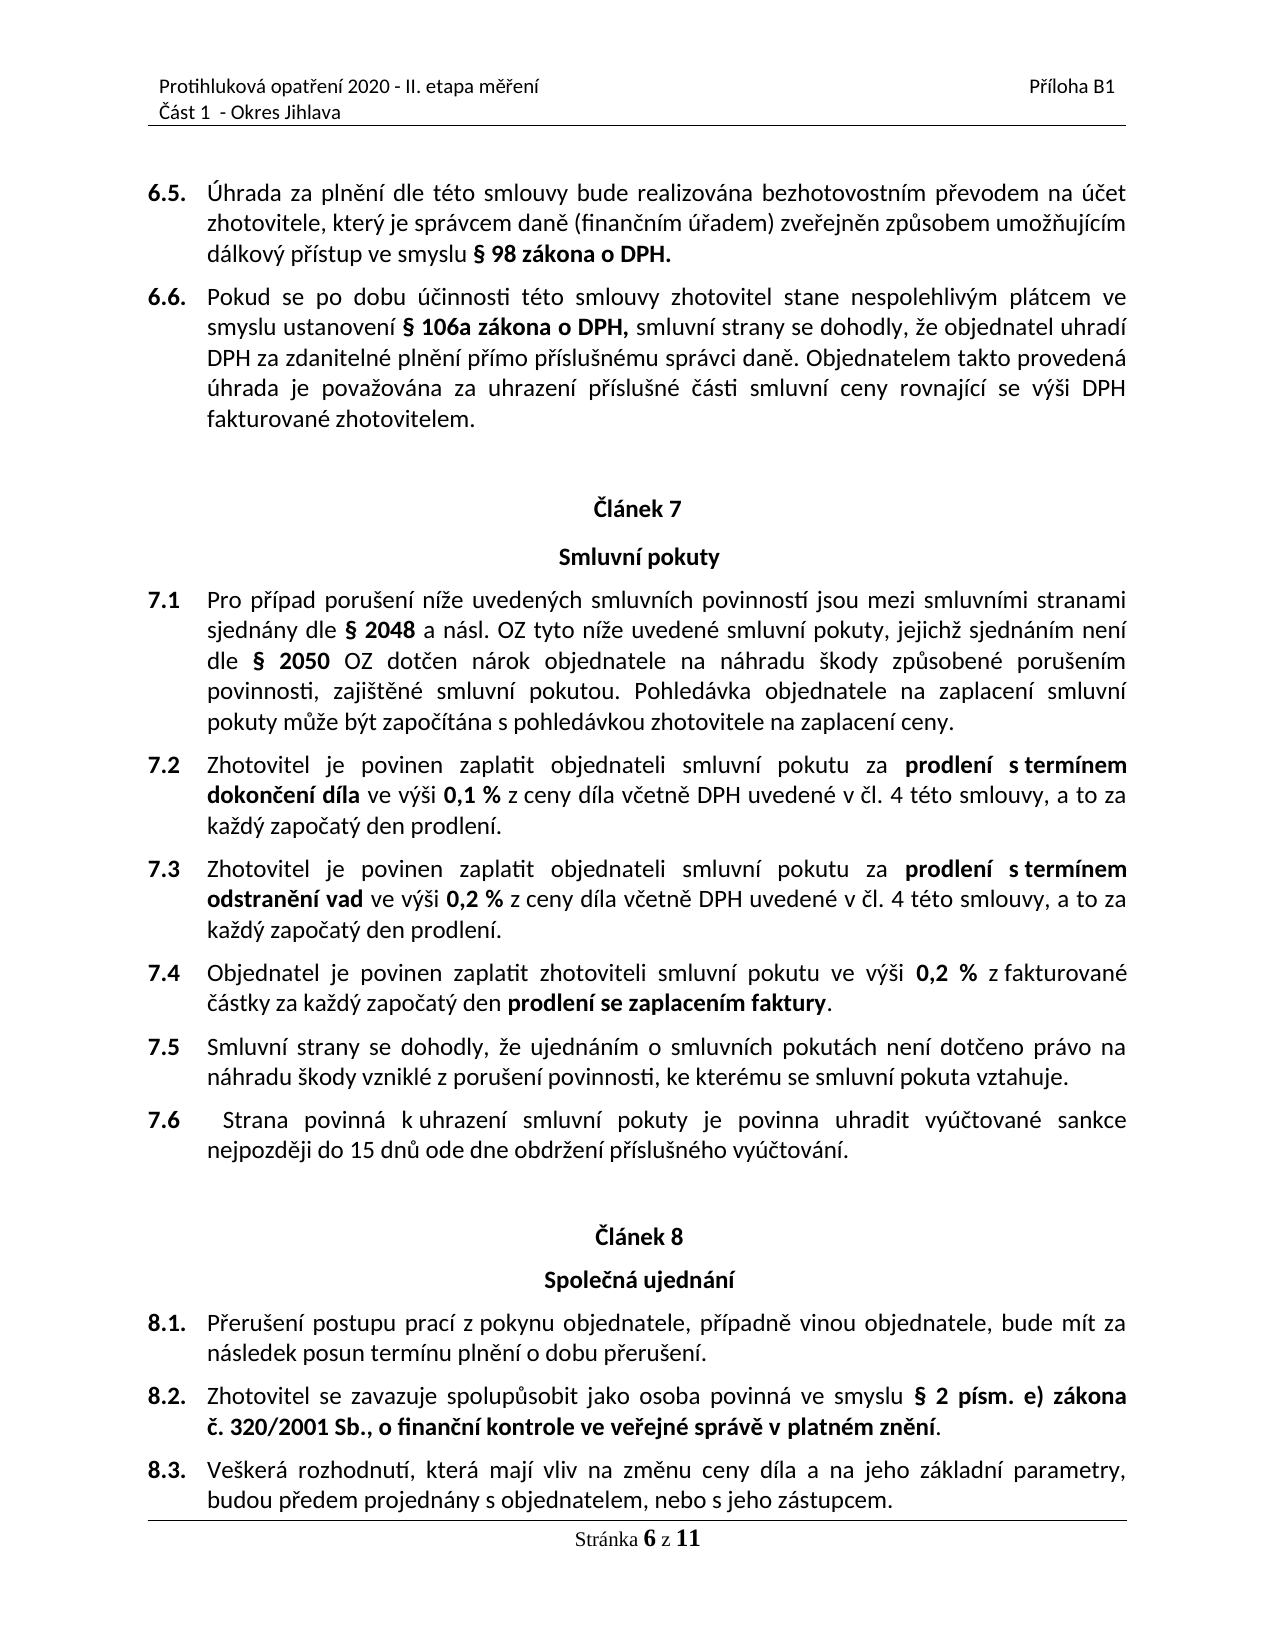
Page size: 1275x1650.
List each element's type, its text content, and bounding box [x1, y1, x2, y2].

list Pokud se po dobu účinnosti této smlouvy zhotovitel stane nespolehlivým plátcem ve smyslu ustanovení § 106a zákona o DPH, smluvní strany se dohodly, že objednatel uhradí DPH za zdanitelné plnění přímo příslušnému správci daně. Objednatelem takto provedená úhrada je považována za uhrazení příslušné části smluvní ceny rovnající se výši DPH fakturované zhotovitelem. [148, 281, 1127, 433]
list Článek 7 [148, 493, 1127, 524]
list Zhotovitel je povinen zaplatit objednateli smluvní pokutu za prodlení s termínem dokončení díla ve výši 0,1 % z ceny díla včetně DPH uvedené v čl. 4 této smlouvy, a to za každý započatý den prodlení. [148, 749, 1127, 841]
list Zhotovitel se zavazuje spolupůsobit jako osoba povinná ve smyslu § 2 písm. e) zákona č. 320/2001 Sb., o finanční kontrole ve veřejné správě v platném znění. [148, 1380, 1127, 1441]
list Smluvní strany se dohodly, že ujednáním o smluvních pokutách není dotčeno právo na náhradu škody vzniklé z porušení povinnosti, ke kterému se smluvní pokuta vztahuje. [148, 1031, 1127, 1092]
list Společná ujednání [148, 1264, 1131, 1294]
list Smluvní pokuty [148, 541, 1131, 571]
list Veškerá rozhodnutí, která mají vliv na změnu ceny díla a na jeho základní parametry, budou předem projednány s objednatelem, nebo s jeho zástupcem. [148, 1454, 1127, 1515]
list Zhotovitel je povinen zaplatit objednateli smluvní pokutu za prodlení s termínem odstranění vad ve výši 0,2 % z ceny díla včetně DPH uvedené v čl. 4 této smlouvy, a to za každý započatý den prodlení. [148, 853, 1127, 944]
list Pro případ porušení níže uvedených smluvních povinností jsou mezi smluvními stranami sjednány dle § 2048 a násl. OZ tyto níže uvedené smluvní pokuty, jejichž sjednáním není dle § 2050 OZ dotčen nárok objednatele na náhradu škody způsobené porušením povinnosti, zajištěné smluvní pokutou. Pohledávka objednatele na zaplacení smluvní pokuty může být započítána s pohledávkou zhotovitele na zaplacení ceny. [148, 584, 1127, 736]
list Objednatel je povinen zaplatit zhotoviteli smluvní pokutu ve výši 0,2 % z fakturované částky za každý započatý den prodlení se zaplacením faktury. [148, 957, 1127, 1018]
list Přerušení postupu prací z pokynu objednatele, případně vinou objednatele, bude mít za následek posun termínu plnění o dobu přerušení. [148, 1307, 1127, 1368]
list Strana povinná k uhrazení smluvní pokuty je povinna uhradit vyúčtované sankce nejpozději do 15 dnů ode dne obdržení příslušného vyúčtování. [148, 1104, 1127, 1165]
list Článek 8 [148, 1221, 1131, 1251]
list Úhrada za plnění dle této smlouvy bude realizována bezhotovostním převodem na účet zhotovitele, který je správcem daně (finančním úřadem) zveřejněn způsobem umožňujícím dálkový přístup ve smyslu § 98 zákona o DPH. [148, 177, 1127, 268]
